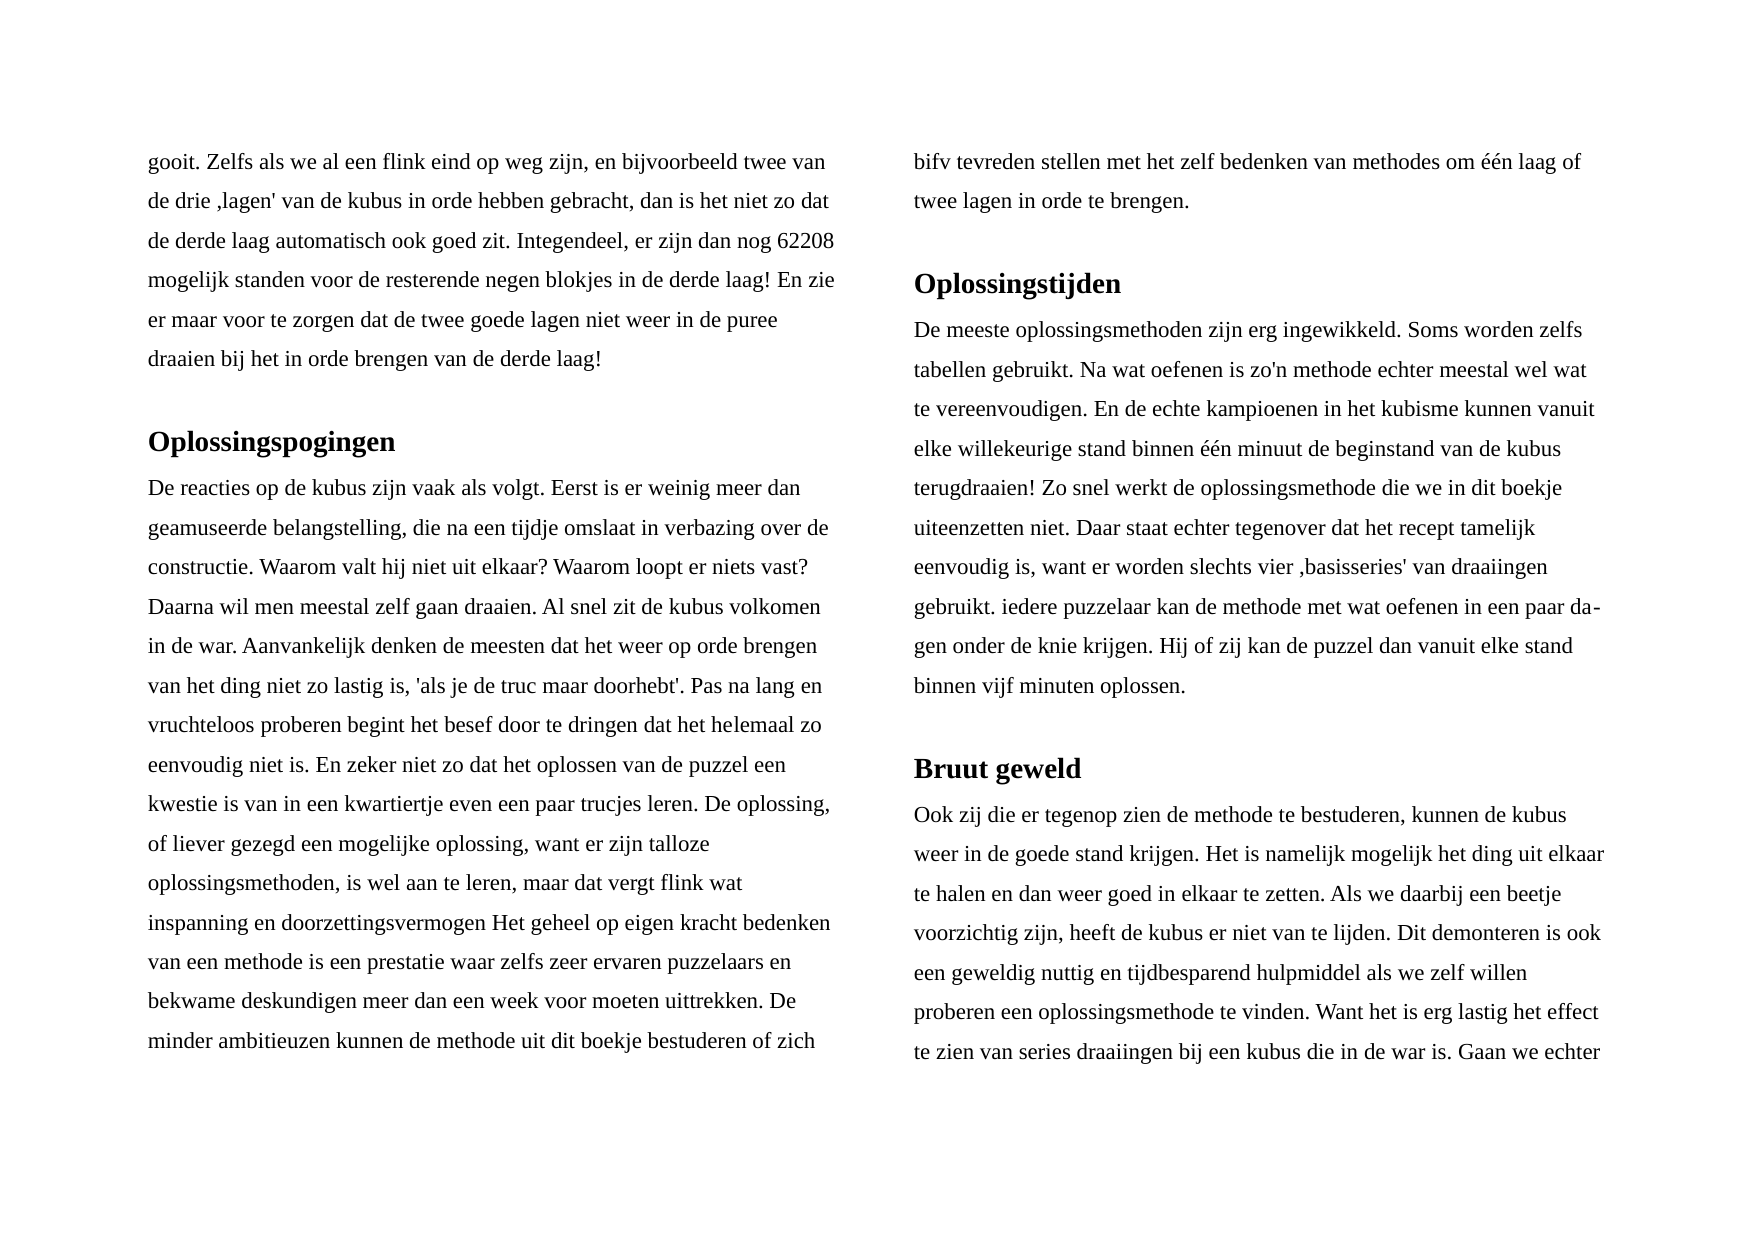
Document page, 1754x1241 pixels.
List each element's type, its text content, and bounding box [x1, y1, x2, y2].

subtitle Bruut geweld [914, 751, 1606, 784]
subtitle Oplossingspogingen [148, 424, 840, 458]
subtitle Oplossingstijden [914, 266, 1606, 300]
text De reacties op de kubus zijn vaak als volgt. Eerst is er weinig meer dan geamuseerde belangstelling, die na een tijdje omslaat in verbazing over de constructie. Waarom valt hij niet uit elkaar? Waarom loopt er niets vast? Daarna wil men meestal zelf gaan draaien. Al snel zit de kubus volkomen in de war. Aanvankelijk denken de meesten dat het weer op orde brengen van het ding niet zo lastig is, 'als je de truc maar doorhebt'. Pas na lang en vruchteloos proberen begint het besef door te dringen dat het helemaal zo eenvoudig niet is. En zeker niet zo dat het oplossen van de puzzel een kwestie is van in een kwartiertje even een paar trucjes leren. De oplossing, of liever gezegd een mogelijke oplossing, want er zijn talloze oplossingsmethoden, is wel aan te leren, maar dat vergt flink wat inspanning en doorzettingsvermogen Het geheel op eigen kracht bedenken van een methode is een prestatie waar zelfs zeer ervaren puzzelaars en bekwame deskundigen meer dan een week voor moeten uittrekken. De minder ambitieuzen kunnen de methode uit dit boekje bestuderen of zich bifv tevreden stellen met het zelf bedenken van methodes om één laag of twee lagen in orde te brengen. [148, 474, 840, 1053]
text De meeste oplossingsmethoden zijn erg ingewikkeld. Soms worden zelfs tabellen gebruikt. Na wat oefenen is zo'n methode echter meestal wel wat te vereenvoudigen. En de echte kampioenen in het kubisme kunnen vanuit elke willekeurige stand binnen één minuut de beginstand van de kubus terugdraaien! Zo snel werkt de oplossingsmethode die we in dit boekje uiteenzetten niet. Daar staat echter tegenover dat het recept tamelijk eenvoudig is, want er worden slechts vier ,basisseries' van draaiingen gebruikt. iedere puzzelaar kan de methode met wat oefenen in een paar dagen onder de knie krijgen. Hij of zij kan de puzzel dan vanuit elke stand binnen vijf minuten oplossen. [914, 316, 1606, 698]
